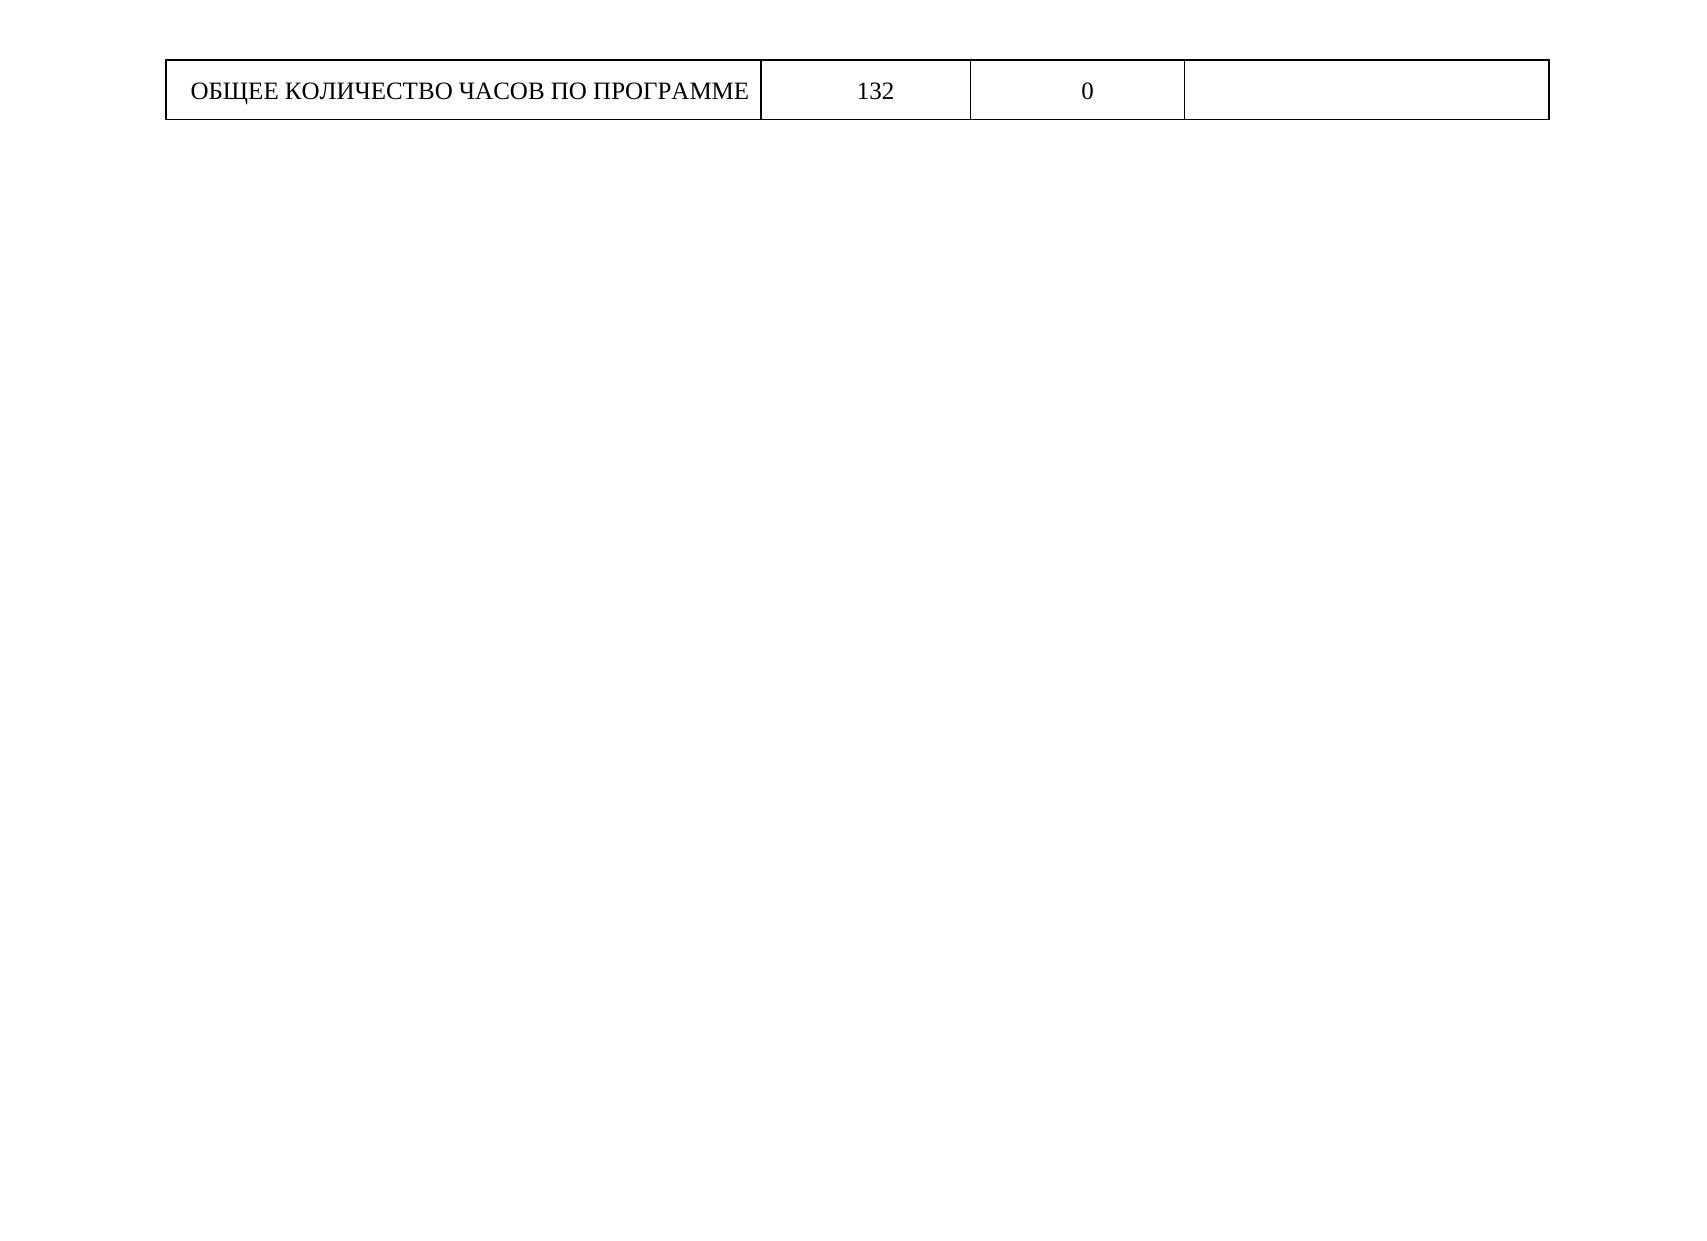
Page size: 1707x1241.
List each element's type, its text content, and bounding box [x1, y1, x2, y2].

table_cell [1185, 61, 1548, 118]
table_cell 0 [971, 61, 1184, 118]
table_cell ОБЩЕЕ КОЛИЧЕСТВО ЧАСОВ ПО ПРОГРАММЕ [167, 61, 760, 118]
table_cell 132 [762, 61, 970, 118]
